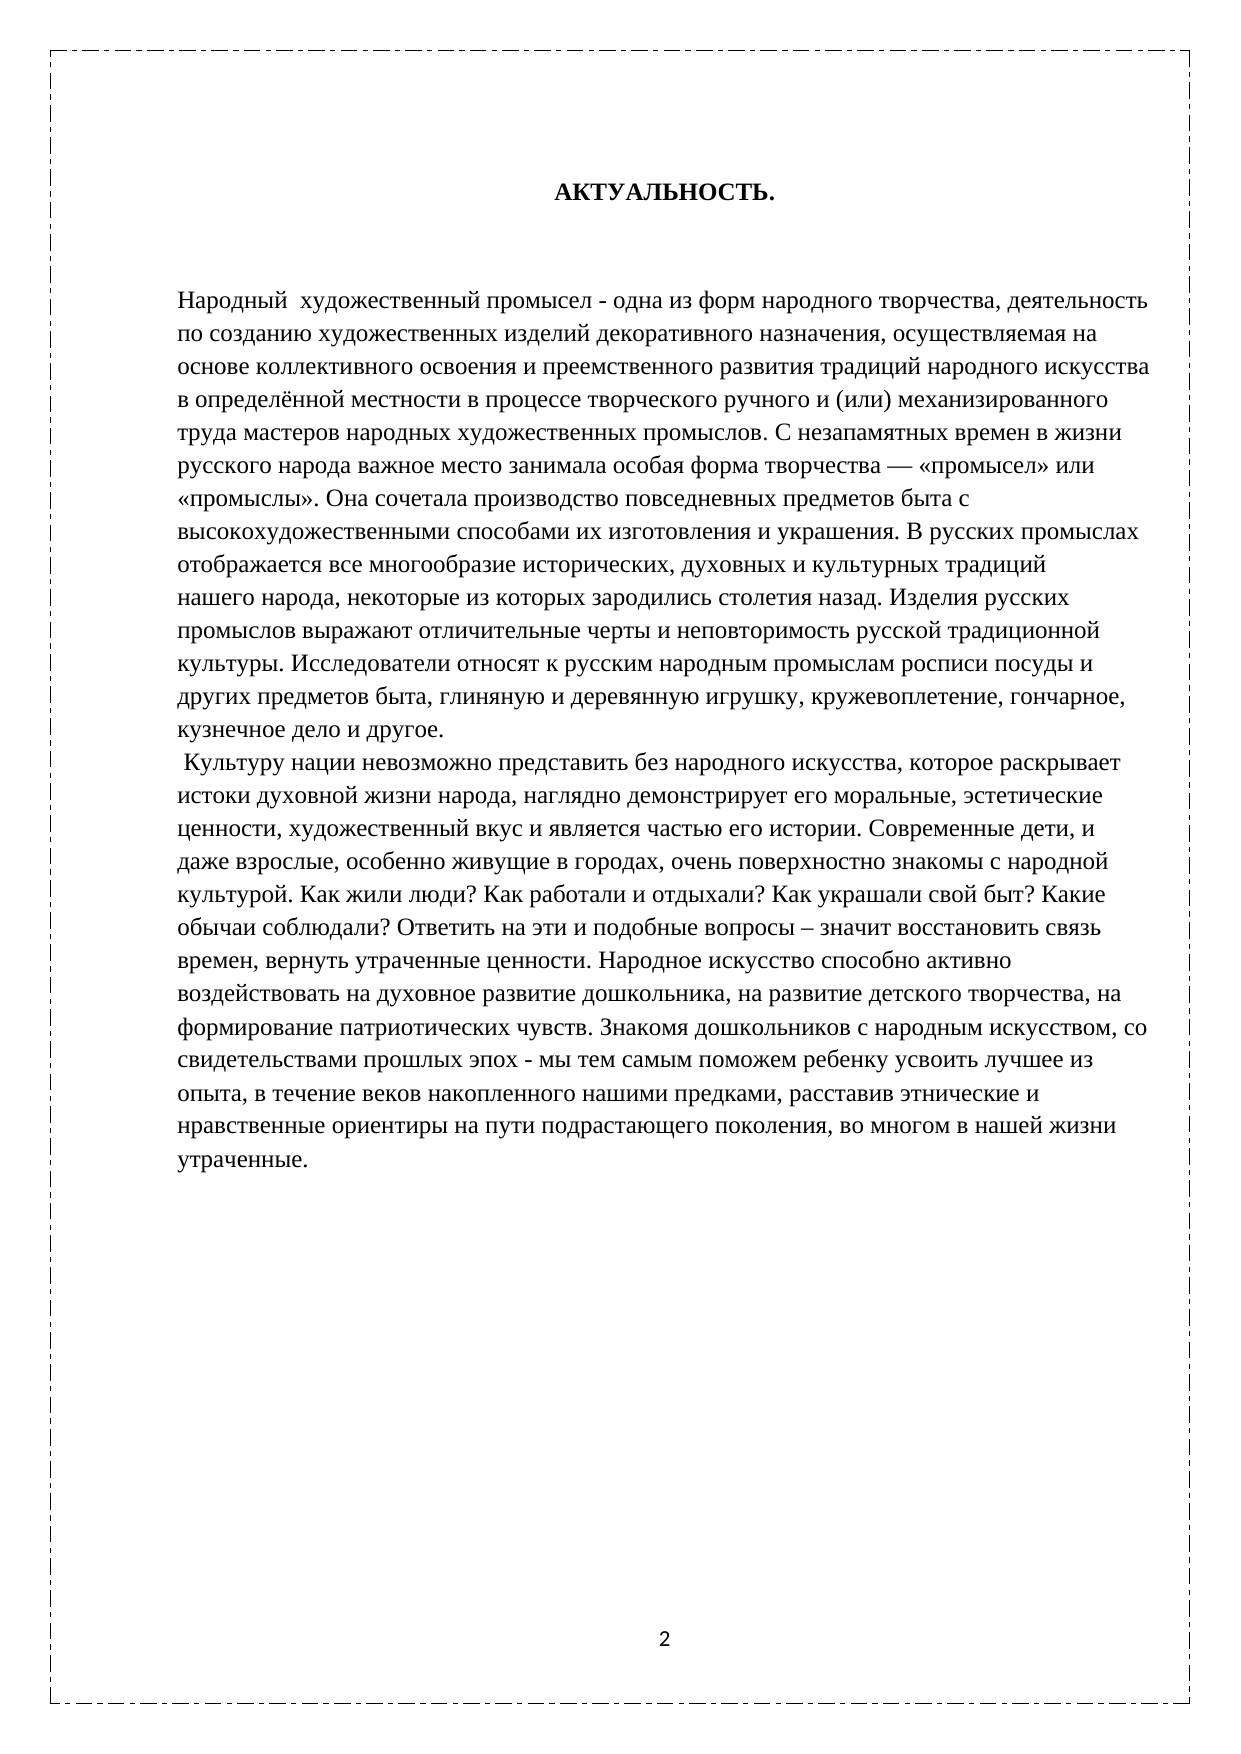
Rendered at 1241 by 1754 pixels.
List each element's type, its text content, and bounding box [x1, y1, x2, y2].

text Народный художественный промысел - одна из форм народного творчества, деятельность по созданию художественных изделий декоративного назначения, осуществляемая на основе коллективного освоения и преемственного развития традиций народного искусства в определённой местности в процессе творческого ручного и (или) механизированного труда мастеров народных художественных промыслов. С незапамятных времен в жизни русского народа важное место занимала особая форма творчества — «промысел» или «промыслы». Она сочетала производство повседневных предметов быта с высокохудожественными способами их изготовления и украшения. В русских промыслах отображается все многообразие исторических, духовных и культурных традиций нашего народа, некоторые из которых зародились столетия назад. Изделия русских промыслов выражают отличительные черты и неповторимость русской традиционной культуры. Исследователи относят к русским народным промыслам росписи посуды и других предметов быта, глиняную и деревянную игрушку, кружевоплетение, гончарное, кузнечное дело и другое. Культуру нации невозможно представить без народного искусства, которое раскрывает истоки духовной жизни народа, наглядно демонстрирует его моральные, эстетические ценности, художественный вкус и является частью его истории. Современные дети, и даже взрослые, особенно живущие в городах, очень поверхностно знакомы с народной культурой. Как жили люди? Как работали и отдыхали? Как украшали свой быт? Какие обычаи соблюдали? Ответить на эти и подобные вопросы – значит восстановить связь времен, вернуть утраченные ценности. Народное искусство способно активно воздействовать на духовное развитие дошкольника, на развитие детского творчества, на формирование патриотических чувств. Знакомя дошкольников с народным искусством, со свидетельствами прошлых эпох - мы тем самым поможем ребенку усвоить лучшее из опыта, в течение веков накопленного нашими предками, расставив этнические и нравственные ориентиры на пути подрастающего поколения, во многом в нашей жизни утраченные. [177, 285, 1152, 1172]
text АКТУАЛЬНОСТЬ. [177, 177, 1152, 206]
